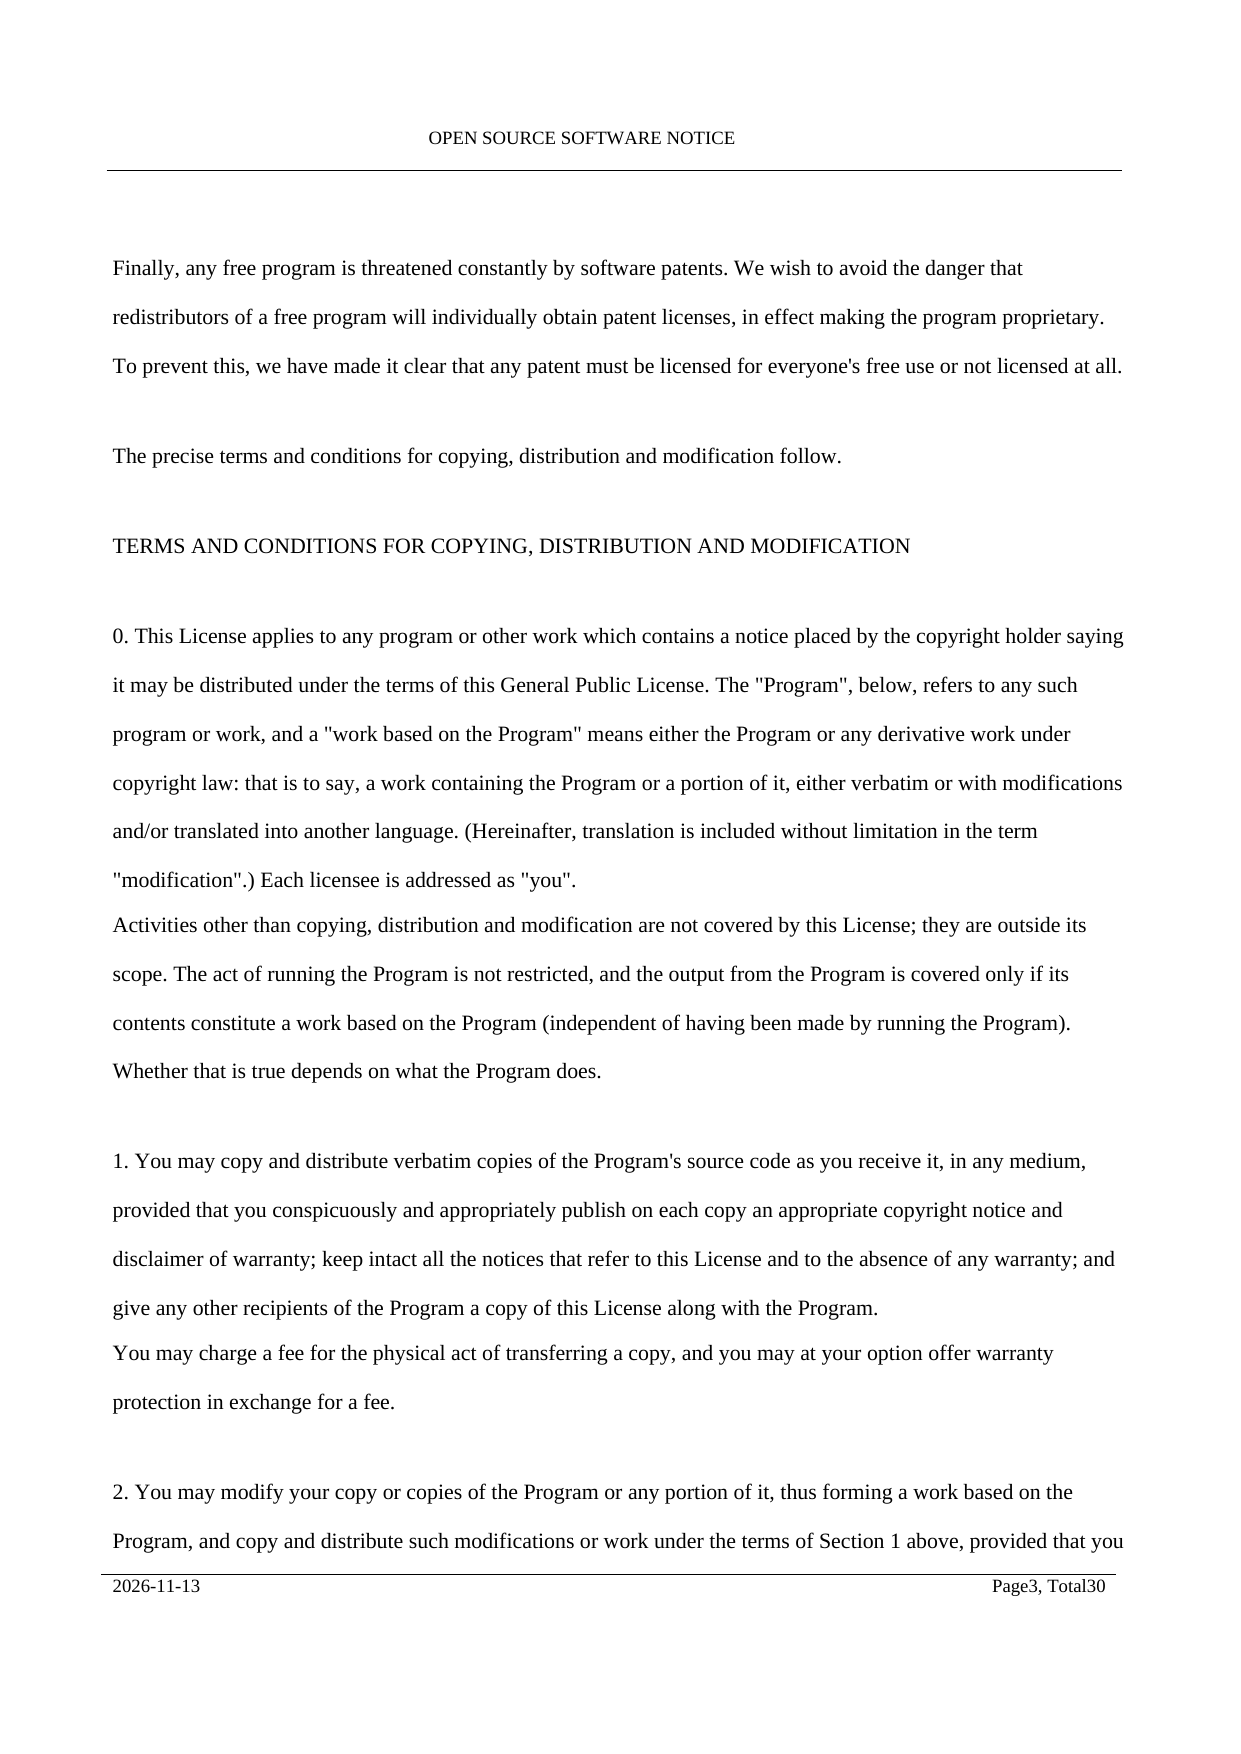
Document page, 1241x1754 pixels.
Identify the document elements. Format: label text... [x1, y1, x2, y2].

text Finally, any free program is threatened constantly by software patents. We wish to avoid the danger that redistributors of a free program will individually obtain patent licenses, in effect making the program proprietary. To prevent this, we have made it clear that any patent must be licensed for everyone's free use or not licensed at all. [112, 251, 1128, 381]
text TERMS AND CONDITIONS FOR COPYING, DISTRIBUTION AND MODIFICATION [112, 529, 1128, 562]
text 1. You may copy and distribute verbatim copies of the Program's source code as you receive it, in any medium, provided that you conspicuously and appropriately publish on each copy an appropriate copyright notice and disclaimer of warranty; keep intact all the notices that refer to this License and to the absence of any warranty; and give any other recipients of the Program a copy of this License along with the Program. [112, 1145, 1128, 1324]
text You may charge a fee for the physical act of transferring a copy, and you may at your option offer warranty protection in exchange for a fee. [112, 1336, 1128, 1417]
text 0. This License applies to any program or other work which contains a notice placed by the copyright holder saying it may be distributed under the terms of this General Public License. The "Program", below, refers to any such program or work, and a "work based on the Program" means either the Program or any derivative work under copyright law: that is to say, a work containing the Program or a portion of it, either verbatim or with modifications and/or translated into another language. (Hereinafter, translation is included without limitation in the term "modification".) Each licensee is addressed as "you". [112, 619, 1128, 896]
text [112, 1475, 1128, 1556]
text The precise terms and conditions for copying, distribution and modification follow. [112, 439, 1128, 472]
text Activities other than copying, distribution and modification are not covered by this License; they are outside its scope. The act of running the Program is not restricted, and the output from the Program is covered only if its contents constitute a work based on the Program (independent of having been made by running the Program). Whether that is true depends on what the Program does. [112, 908, 1128, 1087]
